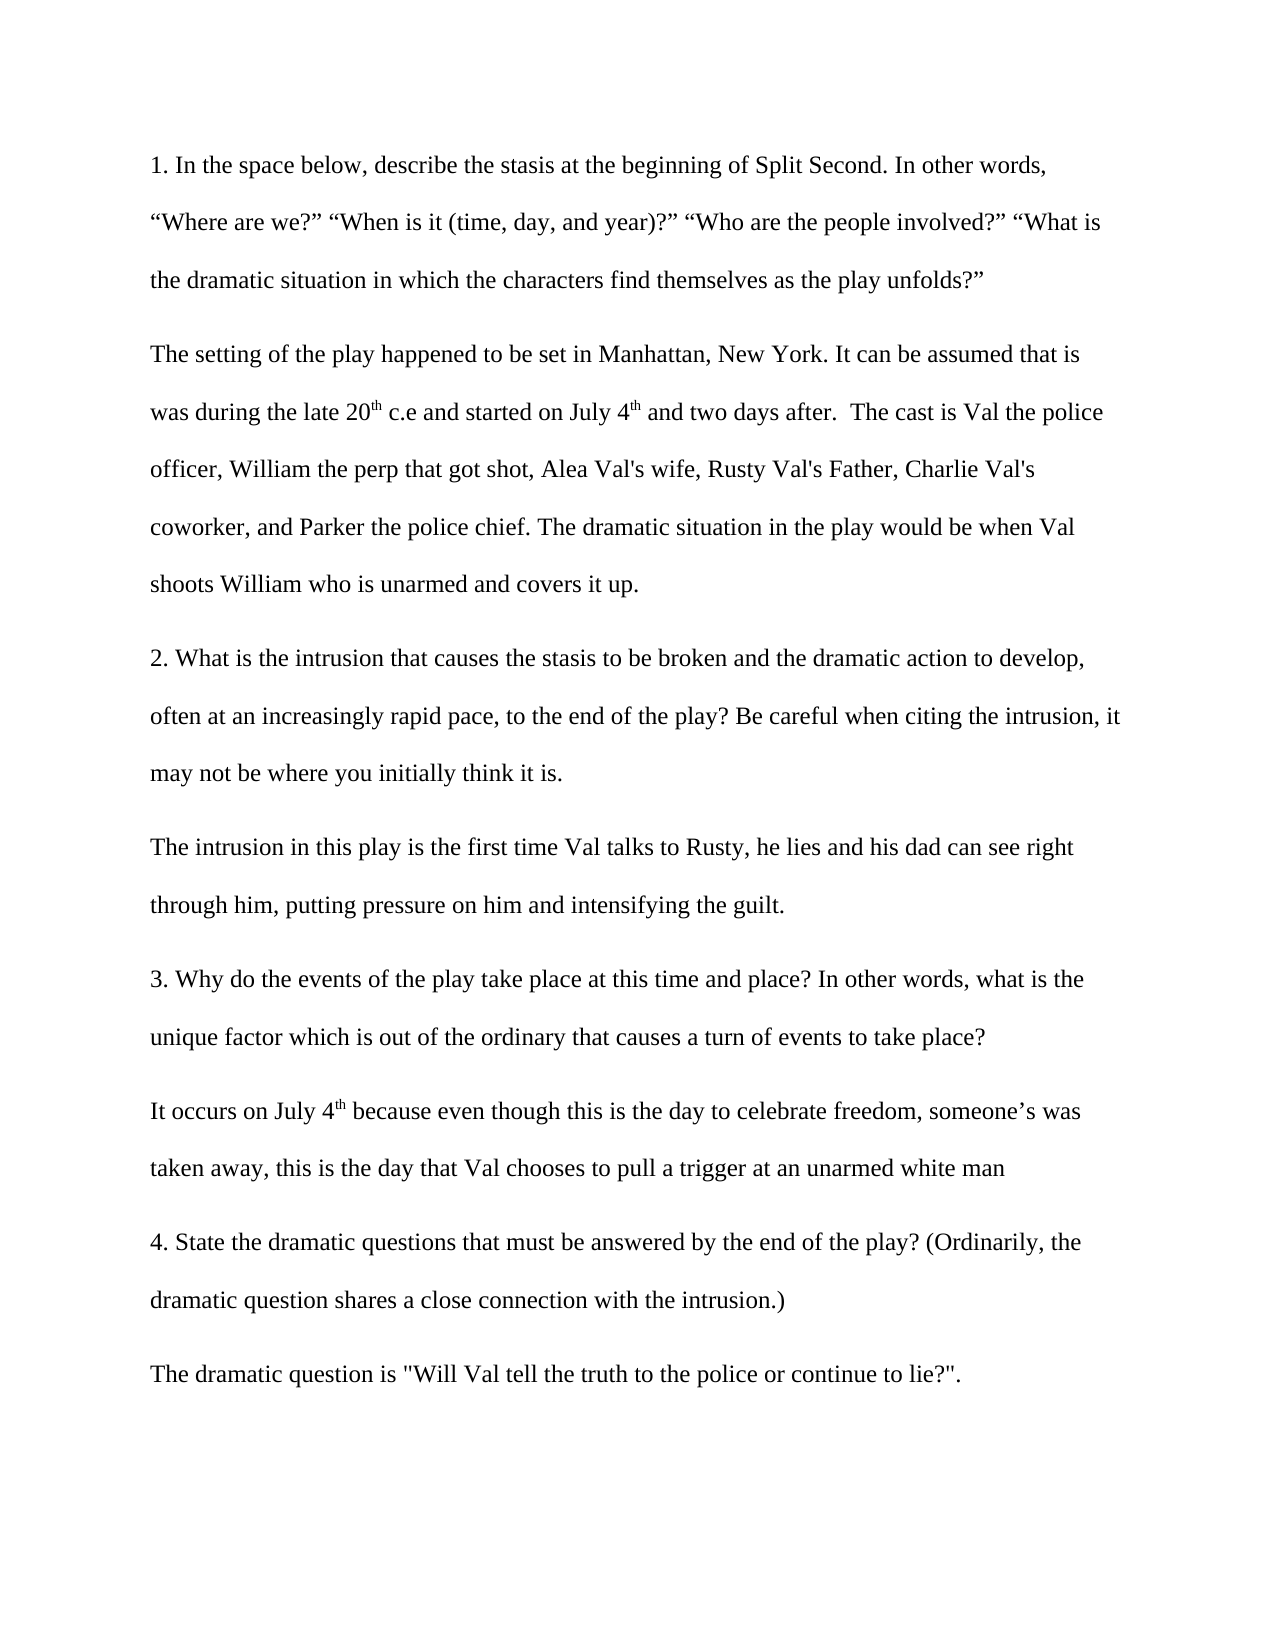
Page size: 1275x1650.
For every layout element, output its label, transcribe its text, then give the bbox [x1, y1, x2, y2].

text The setting of the play happened to be set in Manhattan, New York. It can be assumed that is was during the late 20th c.e and started on July 4th and two days after. The cast is Val the police officer, William the perp that got shot, Alea Val's wife, Rusty Val's Father, Charlie Val's coworker, and Parker the police chief. The dramatic situation in the play would be when Val shoots William who is unarmed and covers it up. [150, 339, 1125, 598]
text 2. What is the intrusion that causes the stasis to be broken and the dramatic action to develop, often at an increasingly rapid pace, to the end of the play? Be careful when citing the intrusion, it may not be where you initially think it is. [150, 643, 1125, 787]
text The intrusion in this play is the first time Val talks to Rusty, he lies and his dad can see right through him, putting pressure on him and intensifying the guilt. [150, 832, 1125, 919]
text 1. In the space below, describe the stasis at the beginning of Split Second. In other words, “Where are we?” “When is it (time, day, and year)?” “Who are the people involved?” “What is the dramatic situation in which the characters find themselves as the play unfolds?” [150, 150, 1125, 294]
text It occurs on July 4th because even though this is the day to celebrate freedom, someone’s was taken away, this is the day that Val chooses to pull a trigger at an unarmed white man [150, 1096, 1125, 1182]
text 3. Why do the events of the play take place at this time and place? In other words, what is the unique factor which is out of the ordinary that causes a turn of events to take place? [150, 964, 1125, 1050]
text 4. State the dramatic questions that must be answered by the end of the play? (Ordinarily, the dramatic question shares a close connection with the intrusion.) [150, 1227, 1125, 1314]
text The dramatic question is "Will Val tell the truth to the police or continue to lie?". [150, 1359, 1125, 1388]
